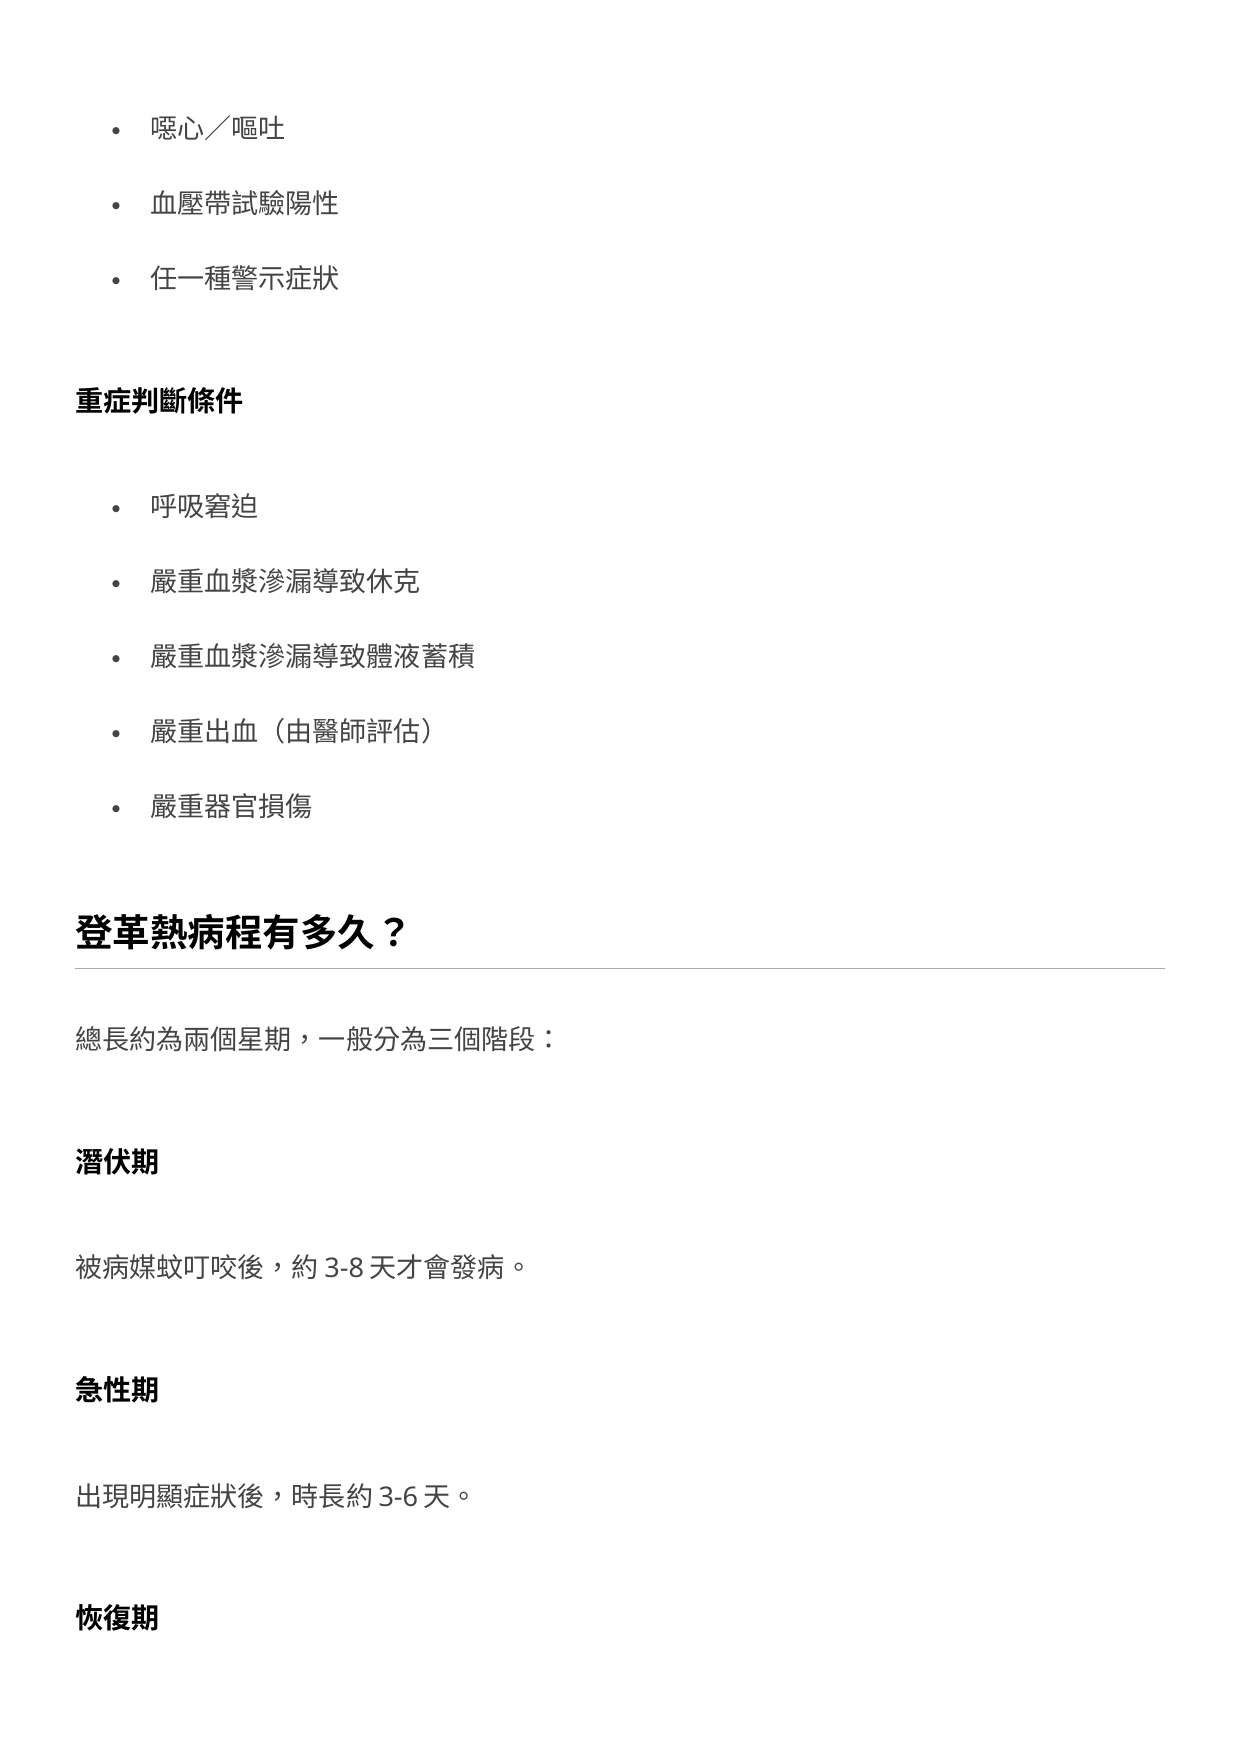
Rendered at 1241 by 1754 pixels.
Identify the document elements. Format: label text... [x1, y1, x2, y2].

text 出現明顯症狀後，時長約3-6天。 [75, 1457, 1165, 1532]
text 急性期 [75, 1350, 1165, 1425]
list 呼吸窘迫 [112, 468, 1165, 543]
text 登革熱病程有多久？ [75, 893, 1165, 968]
text 潛伏期 [75, 1122, 1165, 1197]
list 嚴重血漿滲漏導致體液蓄積 [112, 618, 1165, 693]
text 總長約為兩個星期，一般分為三個階段： [75, 1000, 1165, 1075]
list 任一種警示症狀 [112, 239, 1165, 314]
text 被病媒蚊叮咬後，約3-8天才會發病。 [75, 1228, 1165, 1303]
list 嚴重器官損傷 [112, 768, 1165, 843]
list 嚴重出血（由醫師評估） [112, 693, 1165, 768]
list 噁心／嘔吐 [112, 89, 1165, 164]
list 嚴重血漿滲漏導致休克 [112, 543, 1165, 618]
text 重症判斷條件 [75, 361, 1165, 436]
list 血壓帶試驗陽性 [112, 164, 1165, 239]
text 恢復期 [75, 1578, 1165, 1653]
